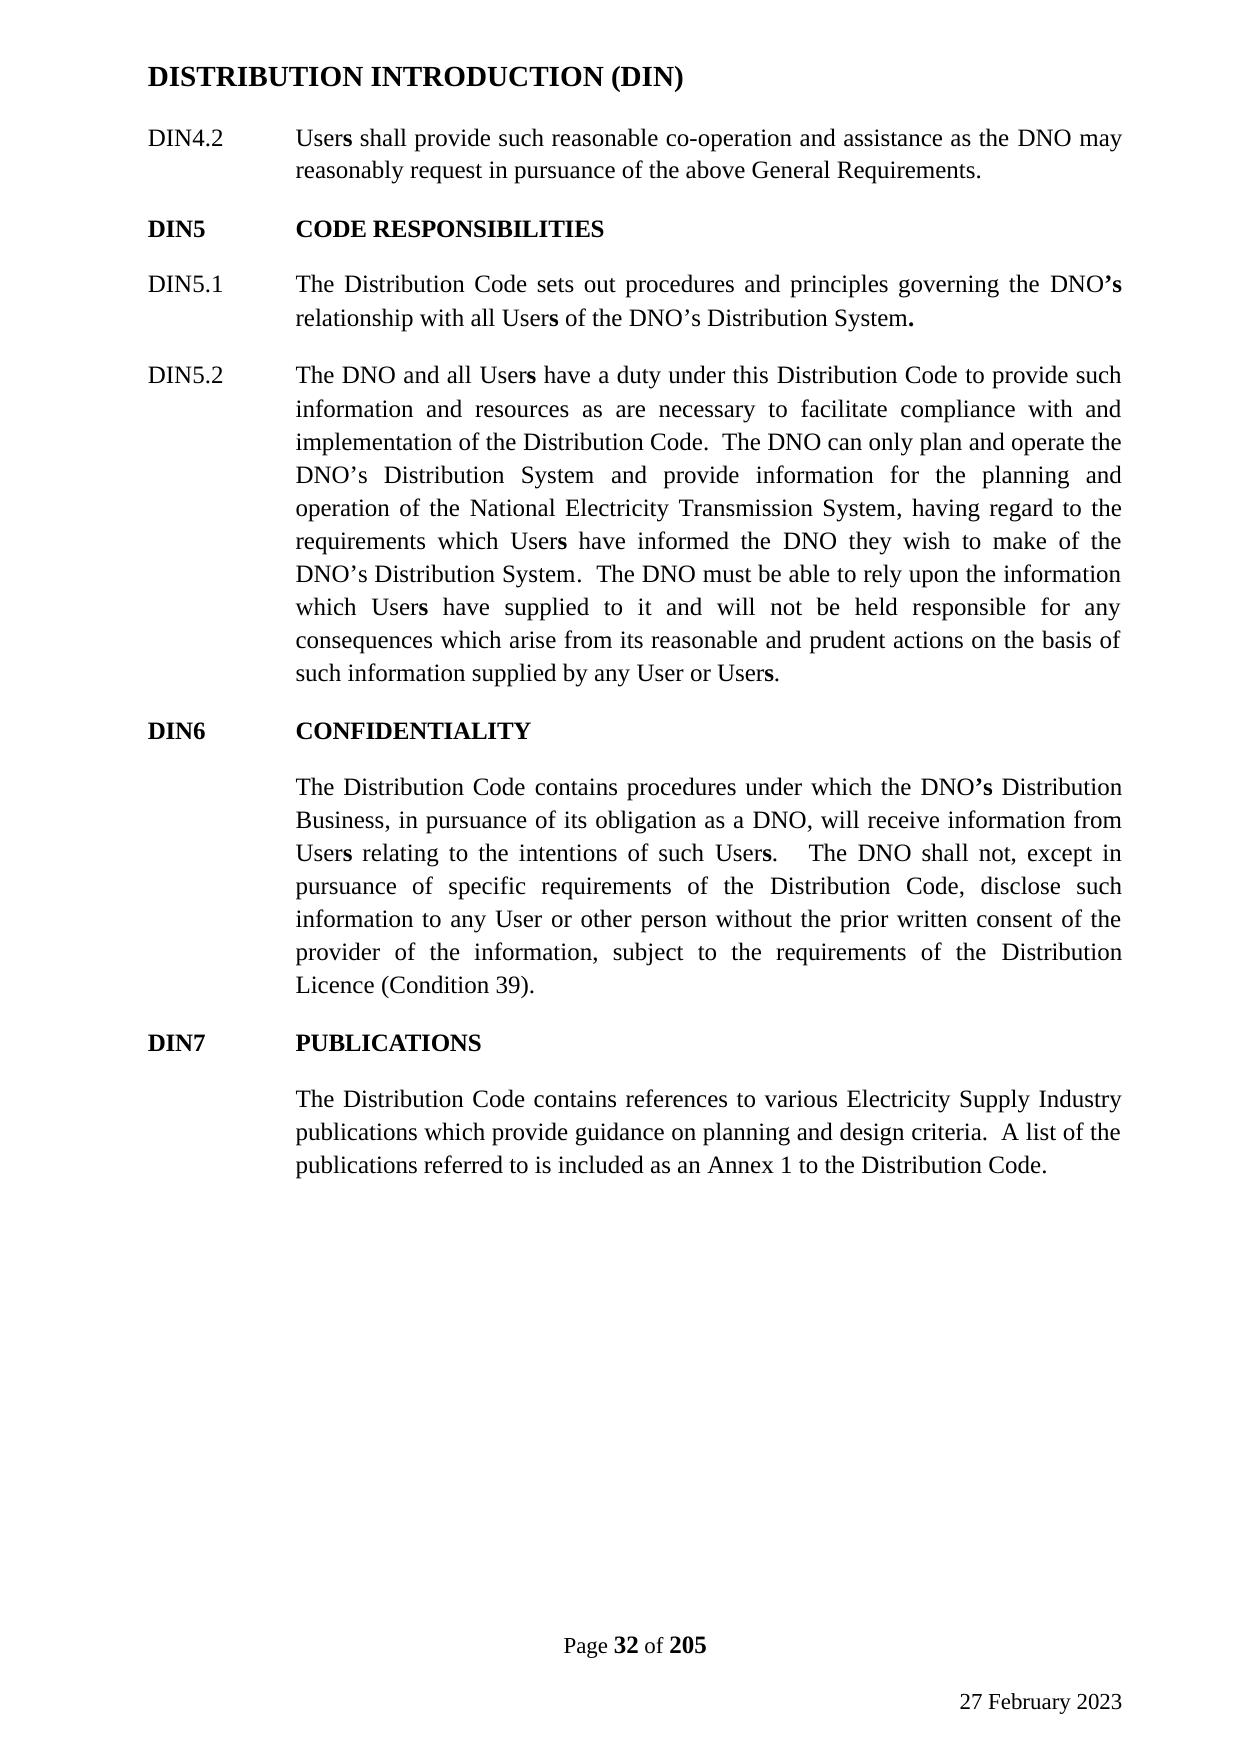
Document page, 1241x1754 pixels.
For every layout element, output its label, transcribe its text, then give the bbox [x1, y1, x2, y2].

subtitle 5 CODE RESPONSIBILITIES [148, 214, 1122, 242]
text The Distribution Code contains references to various Electricity Supply Industry publications which provide guidance on planning and design criteria. A list of the publications referred to is included as an Annex 1 to the Distribution Code. [148, 1084, 1122, 1179]
text DIN5.2 The DNO and all Users have a duty under this Distribution Code to provide such information and resources as are necessary to facilitate compliance with and implementation of the Distribution Code. The DNO can only plan and operate the DNO’s Distribution System and provide information for the planning and operation of the National Electricity Transmission System, having regard to the requirements which Users have informed the DNO they wish to make of the DNO’s Distribution System. The DNO must be able to rely upon the information which Users have supplied to it and will not be held responsible for any consequences which arise from its reasonable and prudent actions on the basis of such information supplied by any User or Users. [148, 361, 1122, 687]
subtitle 7 PUBLICATIONS [148, 1028, 1122, 1057]
text The Distribution Code contains procedures under which the DNO’s Distribution Business, in pursuance of its obligation as a DNO, will receive information from Users relating to the intentions of such Users. The DNO shall not, except in pursuance of specific requirements of the Distribution Code, disclose such information to any User or other person without the prior written consent of the provider of the information, subject to the requirements of the Distribution Licence (Condition 39). [148, 772, 1122, 999]
text 5.1 The Distribution Code sets out procedures and principles governing the DNO’s relationship with all Users of the DNO’s Distribution System. [148, 269, 1122, 331]
subtitle 6 CONFIDENTIALITY [148, 716, 1122, 744]
text 4.2 Users shall provide such reasonable co-operation and assistance as the DNO may reasonably request in pursuance of the above General Requirements. [148, 123, 1122, 184]
